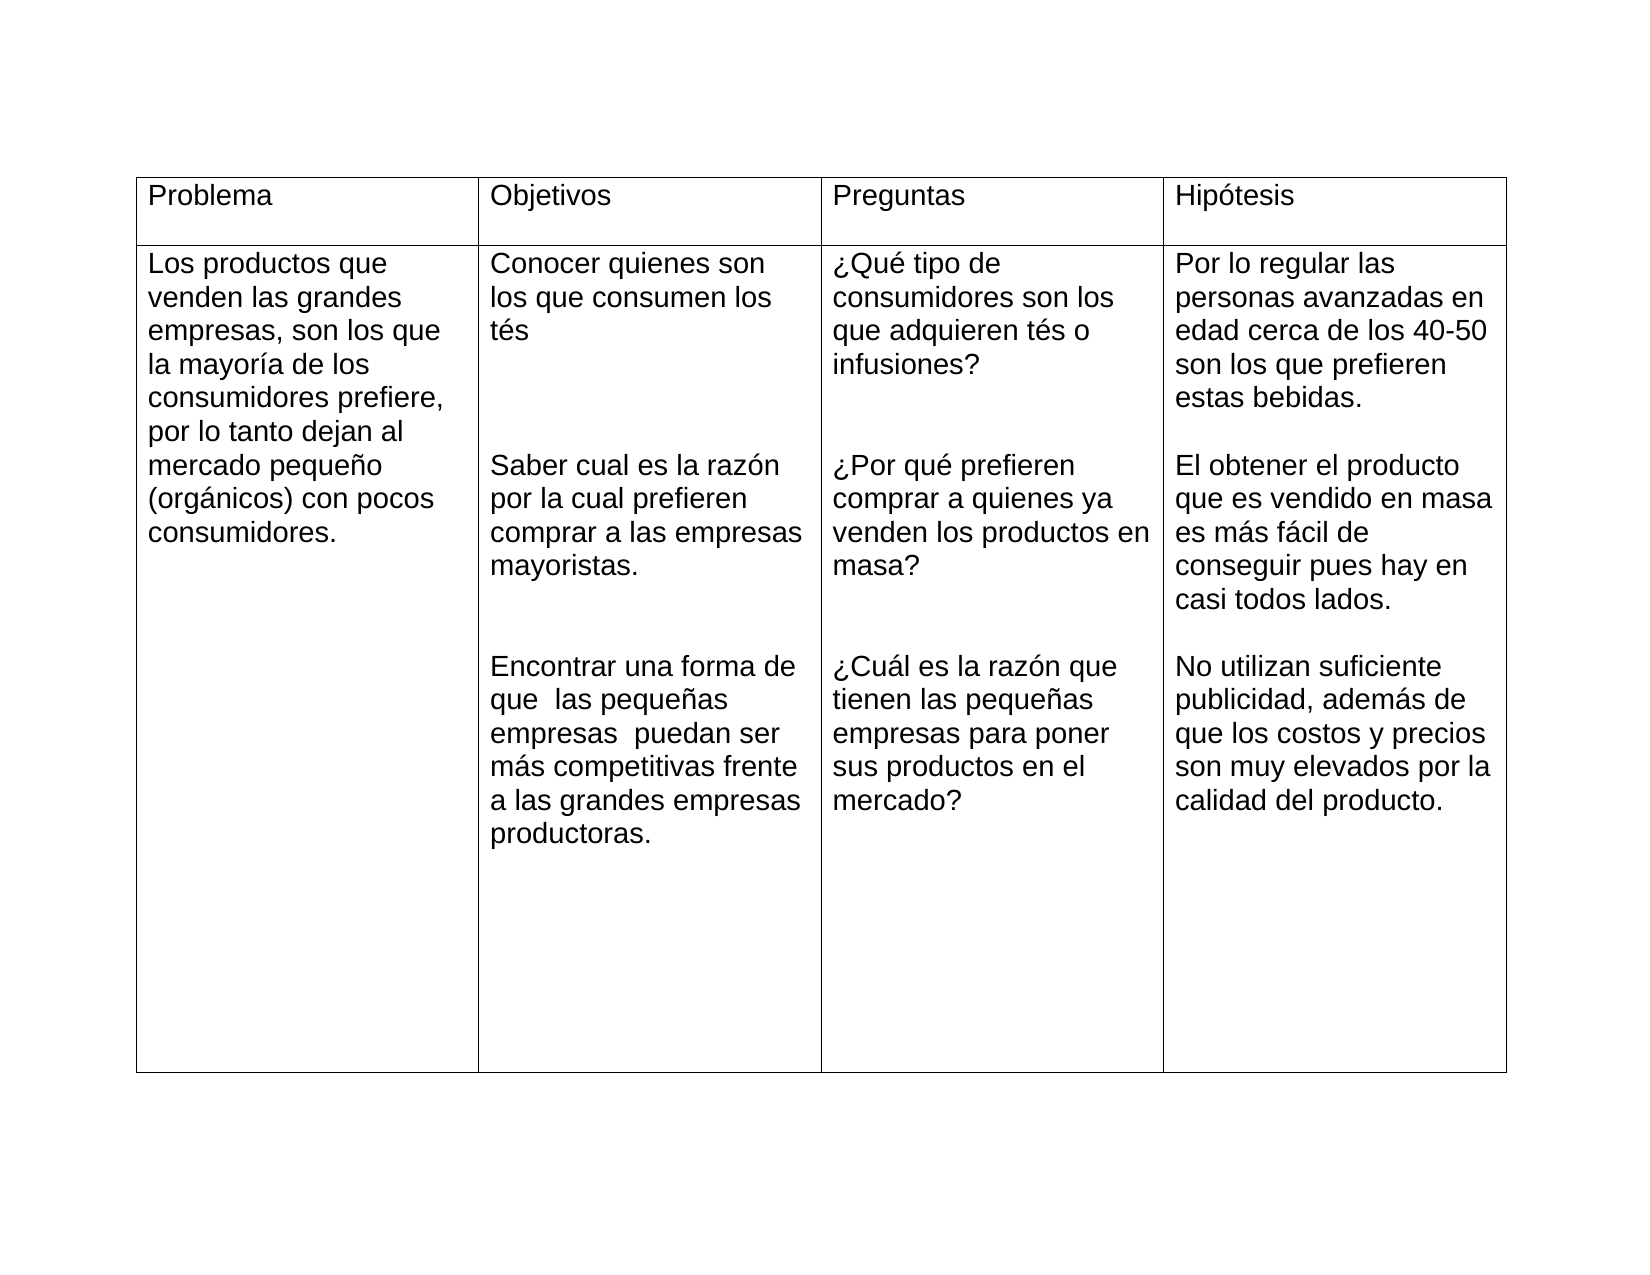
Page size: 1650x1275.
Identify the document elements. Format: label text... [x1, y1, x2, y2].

table_cell Conocer quienes son los que consumen los tés Saber cual es la razón por la cual prefieren comprar a las empresas mayoristas. Encontrar una forma de que las pequeñas empresas puedan ser más competitivas frente a las grandes empresas productoras. [479, 246, 821, 1072]
table_header Preguntas [822, 178, 1163, 245]
table_cell Por lo regular las personas avanzadas en edad cerca de los 40-50 son los que prefieren estas bebidas. El obtener el producto que es vendido en masa es más fácil de conseguir pues hay en casi todos lados. No utilizan suficiente publicidad, además de que los costos y precios son muy elevados por la calidad del producto. [1164, 246, 1506, 1072]
table_cell ¿Qué tipo de consumidores son los que adquieren tés o infusiones? ¿Por qué prefieren comprar a quienes ya venden los productos en masa? ¿Cuál es la razón que tienen las pequeñas empresas para poner sus productos en el mercado? [822, 246, 1163, 1072]
table_header Problema [137, 178, 478, 245]
table_header Hipótesis [1164, 178, 1506, 245]
table_cell Los productos que venden las grandes empresas, son los que la mayoría de los consumidores prefiere, por lo tanto dejan al mercado pequeño (orgánicos) con pocos consumidores. [137, 246, 478, 1072]
table_header Objetivos [479, 178, 821, 245]
